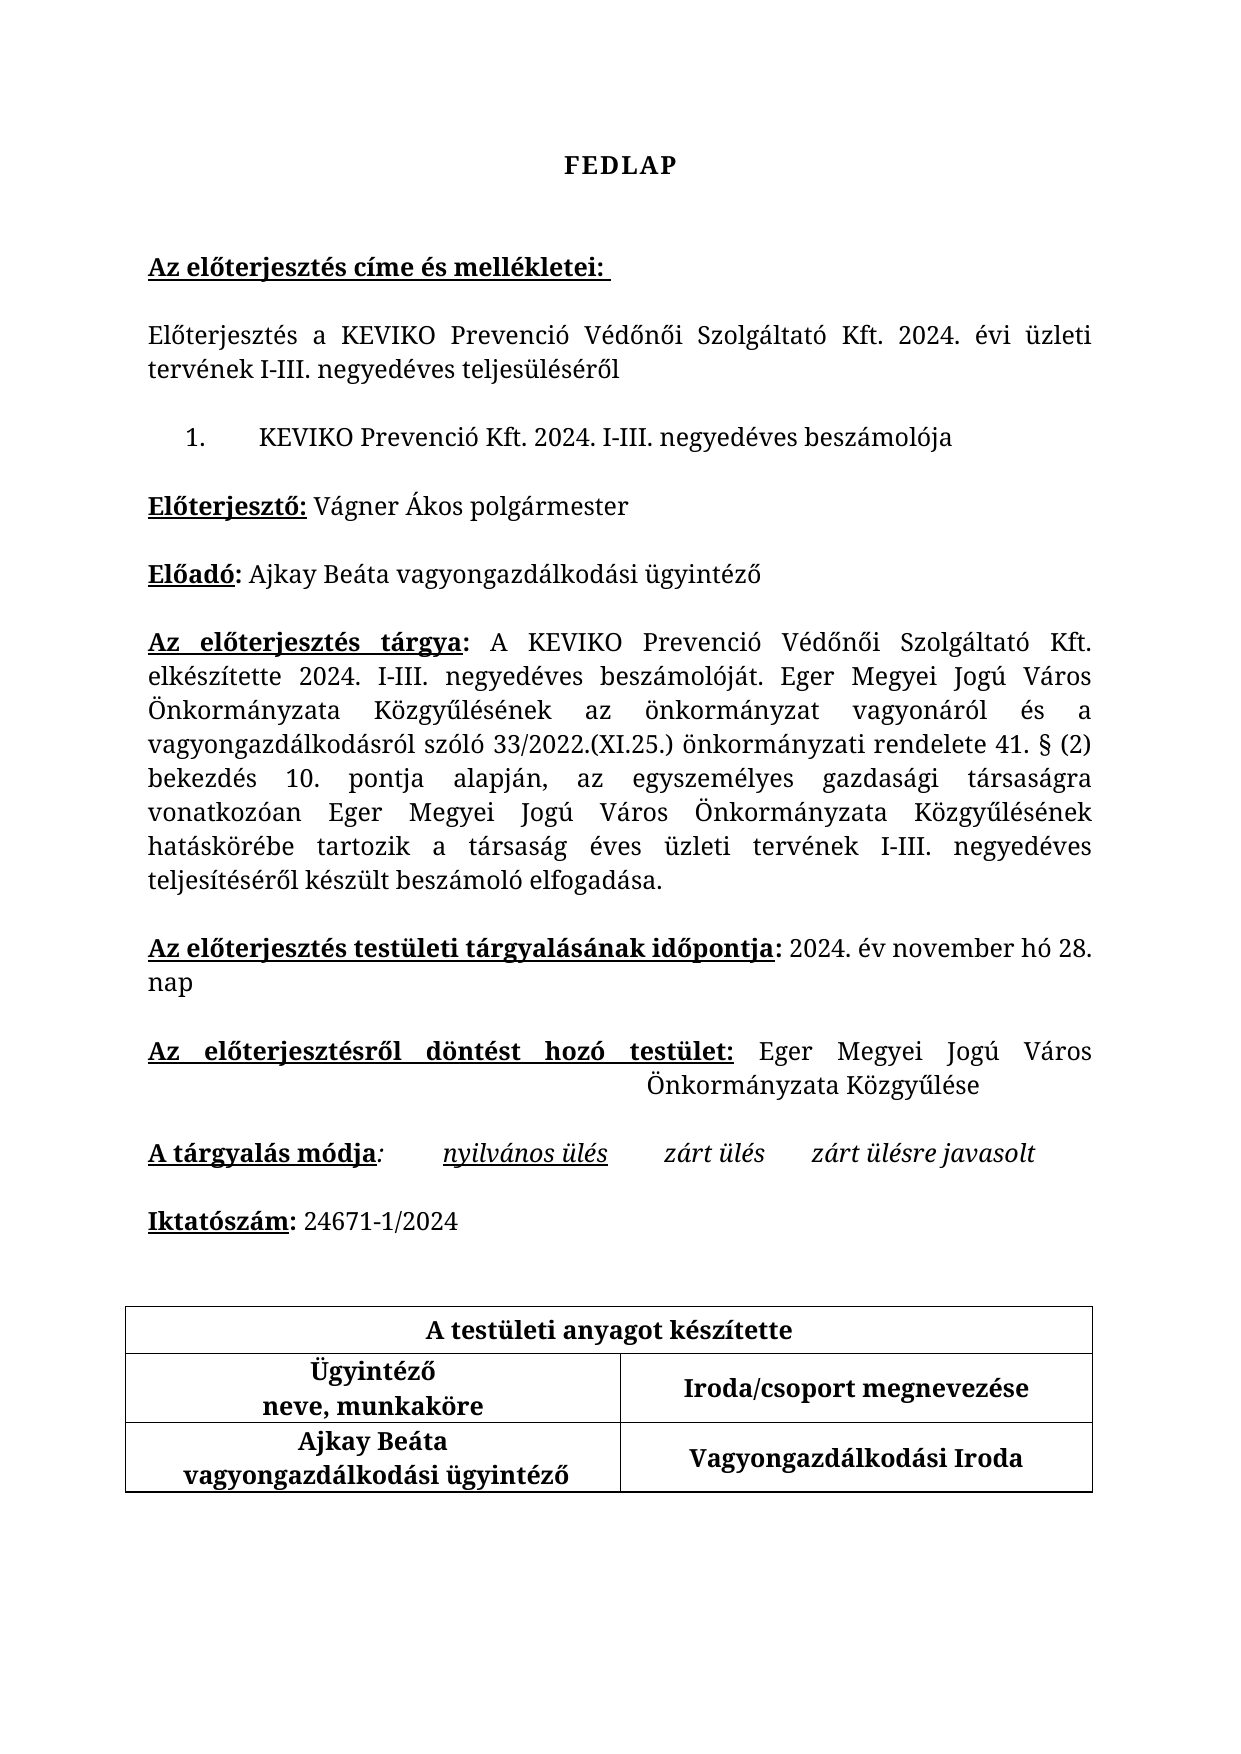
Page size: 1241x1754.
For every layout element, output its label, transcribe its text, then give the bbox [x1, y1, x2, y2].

text FEDLAP [148, 148, 1093, 182]
table_cell Ügyintéző neve, munkaköre [126, 1354, 620, 1422]
text Előterjesztő: Vágner Ákos polgármester [148, 488, 1093, 522]
text Az előterjesztés címe és mellékletei: [148, 250, 1093, 284]
table_cell Ajkay Beáta vagyongazdálkodási ügyintéző [126, 1423, 620, 1491]
text Az előterjesztésről döntést hozó testület: Eger Megyei Jogú Város Önkormányzata Közgyűlése [148, 1033, 1093, 1101]
text Előadó: Ajkay Beáta vagyongazdálkodási ügyintéző [148, 556, 1093, 590]
list KEVIKO Prevenció Kft. 2024. I-III. negyedéves beszámolója [185, 420, 1093, 454]
text Előterjesztés a KEVIKO Prevenció Védőnői Szolgáltató Kft. 2024. évi üzleti tervének I-III. negyedéves teljesüléséről [148, 318, 1093, 386]
text Az előterjesztés tárgya: A KEVIKO Prevenció Védőnői Szolgáltató Kft. elkészítette 2024. I-III. negyedéves beszámolóját. Eger Megyei Jogú Város Önkormányzata Közgyűlésének az önkormányzat vagyonáról és a vagyongazdálkodásról szóló 33/2022.(XI.25.) önkormányzati rendelete 41. § (2) bekezdés 10. pontja alapján, az egyszemélyes gazdasági társaságra vonatkozóan Eger Megyei Jogú Város Önkormányzata Közgyűlésének hatáskörébe tartozik a társaság éves üzleti tervének I-III. negyedéves teljesítéséről készült beszámoló elfogadása. [148, 624, 1093, 897]
text Iktatószám: 24671-1/2024 [148, 1203, 1093, 1238]
table_header A testületi anyagot készítette [126, 1307, 1092, 1353]
table_cell Vagyongazdálkodási Iroda [621, 1423, 1092, 1491]
text Az előterjesztés testületi tárgyalásának időpontja: 2024. év november hó 28. nap [148, 931, 1093, 999]
text A tárgyalás módja: nyilvános ülés zárt ülés zárt ülésre javasolt [148, 1135, 1093, 1169]
table_cell Iroda/csoport megnevezése [621, 1354, 1092, 1422]
